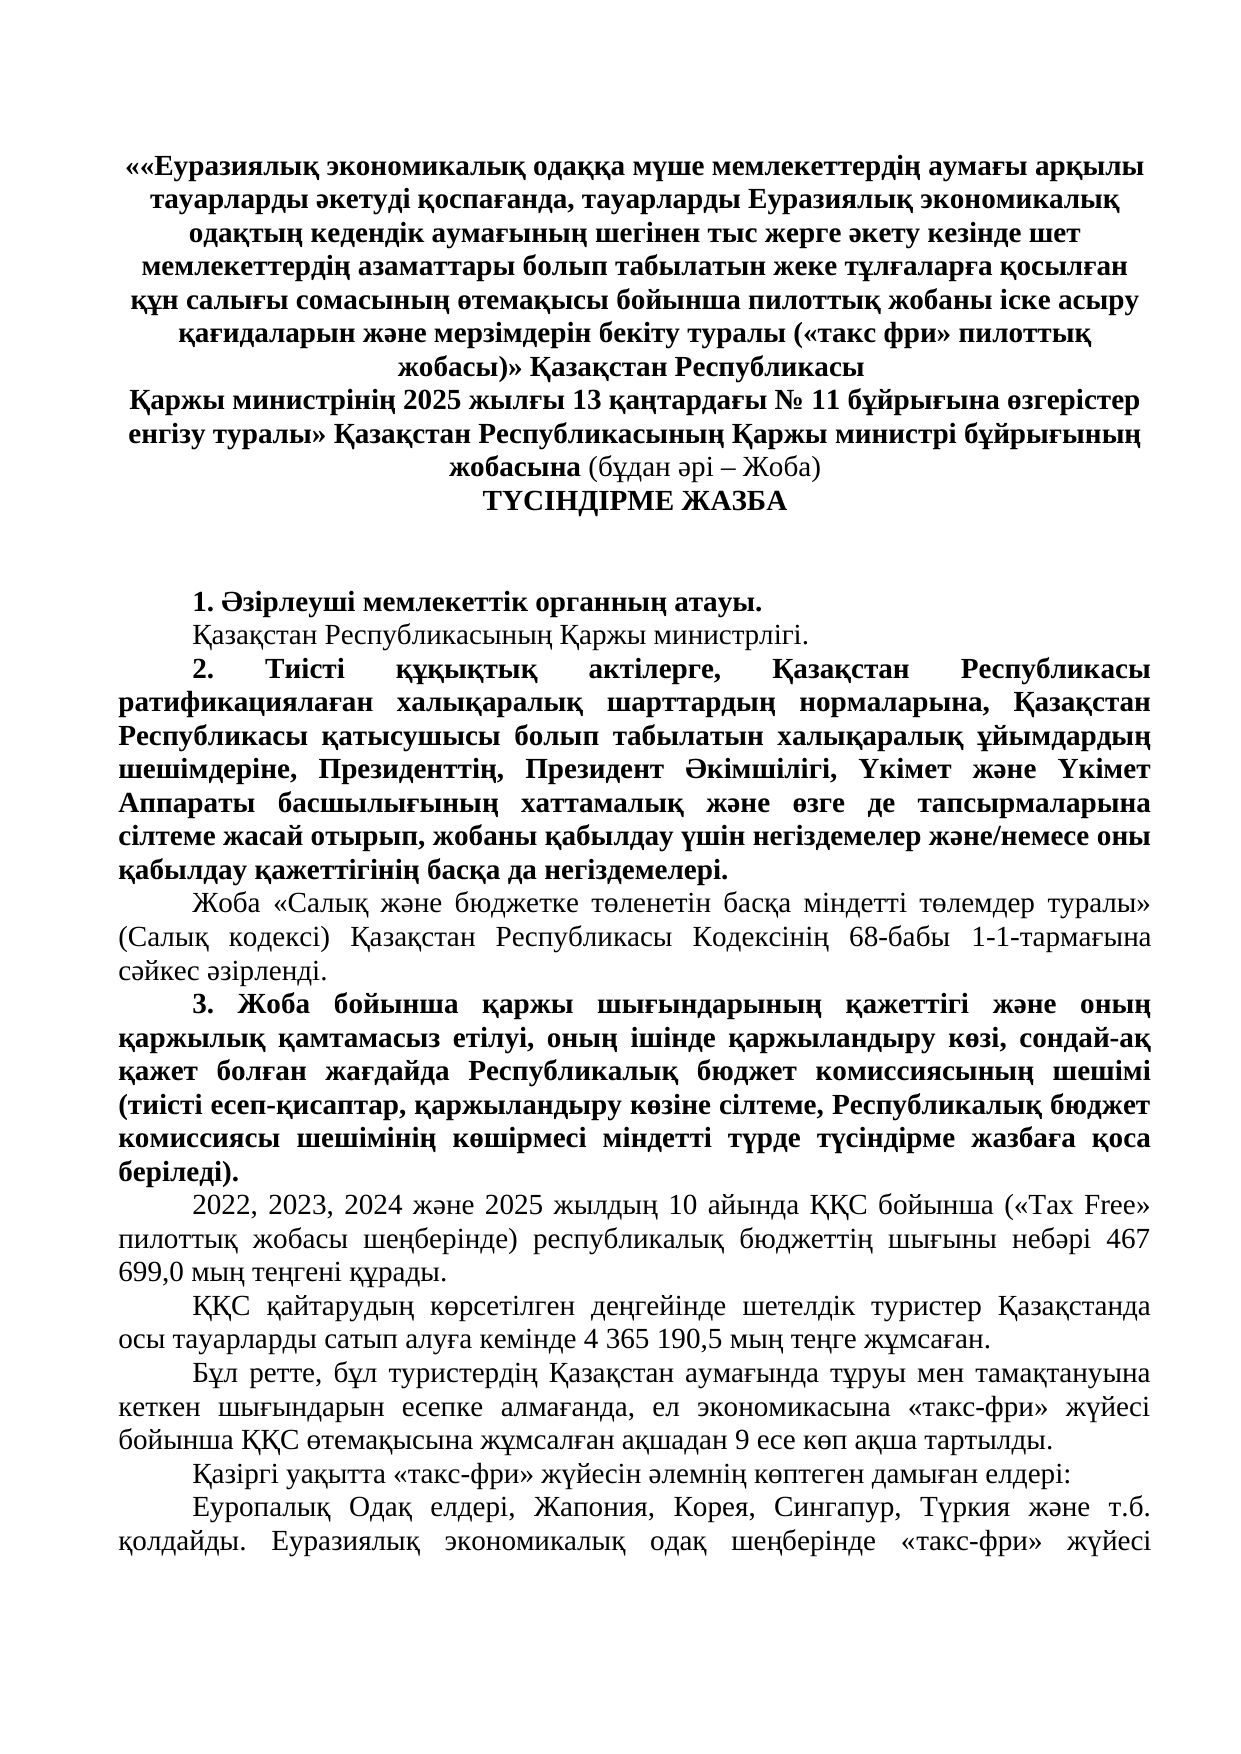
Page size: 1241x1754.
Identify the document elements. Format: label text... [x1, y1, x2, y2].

text ТҮСІНДІРМЕ ЖАЗБА [118, 483, 1152, 517]
text ««Еуразиялық экономикалық одаққа мүше мемлекеттердің аумағы арқылы тауарларды әкетуді қоспағанда, тауарларды Еуразиялық экономикалық одақтың кедендік аумағының шегінен тыс жерге әкету кезінде шет мемлекеттердің азаматтары болып табылатын жеке тұлғаларға қосылған құн салығы сомасының өтемақысы бойынша пилоттық жобаны іске асыру қағидаларын және мерзімдерін бекіту туралы («такс фри» пилоттық жобасы)» Қазақстан Республикасы Қаржы министрінің 2025 жылғы 13 қаңтардағы № 11 бұйрығына өзгерістер енгізу туралы» Қазақстан Республикасының Қаржы министрі бұйрығының жобасына (бұдан әрі – Жоба) [118, 148, 1152, 483]
text 1. Әзірлеуші мемлекеттік органның атауы. [118, 584, 1152, 617]
text ҚҚС қайтарудың көрсетілген деңгейінде шетелдік туристер Қазақстанда осы тауарларды сатып алуға кемінде 4 365 190,5 мың теңге жұмсаған. [118, 1288, 1152, 1355]
text 2022, 2023, 2024 және 2025 жылдың 10 айында ҚҚС бойынша («Tax Free» пилоттық жобасы шеңберінде) республикалық бюджеттің шығыны небәрі 467 699,0 мың теңгені құрады. [118, 1187, 1152, 1288]
text 2. Тиісті құқықтық актілерге, Қазақстан Республикасы ратификациялаған халықаралық шарттардың нормаларына, Қазақстан Республикасы қатысушысы болып табылатын халықаралық ұйымдардың шешімдеріне, Президенттің, Президент Әкімшілігі, Үкімет және Үкімет Аппараты басшылығының хаттамалық және өзге де тапсырмаларына сілтеме жасай отырып, жобаны қабылдау үшін негіздемелер және/немесе оны қабылдау қажеттігінің басқа да негіздемелері. [118, 651, 1152, 886]
text Бұл ретте, бұл туристердің Қазақстан аумағында тұруы мен тамақтануына кеткен шығындарын есепке алмағанда, ел экономикасына «такс-фри» жүйесі бойынша ҚҚС өтемақысына жұмсалған ақшадан 9 есе көп ақша тартылды. [118, 1355, 1152, 1456]
text 3. Жоба бойынша қаржы шығындарының қажеттігі және оның қаржылық қамтамасыз етілуі, оның ішінде қаржыландыру көзі, сондай-ақ қажет болған жағдайда Республикалық бюджет комиссиясының шешімі (тиісті есеп-қисаптар, қаржыландыру көзіне сілтеме, Республикалық бюджет комиссиясы шешімінің көшірмесі міндетті түрде түсіндірме жазбаға қоса беріледі). [118, 986, 1152, 1187]
text Қазіргі уақытта «такс-фри» жүйесін әлемнің көптеген дамыған елдері: [118, 1456, 1152, 1489]
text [118, 1489, 1152, 1621]
text Қазақстан Республикасының Қаржы министрлігі. [118, 617, 1152, 651]
text Жоба «Салық және бюджетке төленетін басқа міндетті төлемдер туралы» (Салық кодексі) Қазақстан Республикасы Кодексінің 68-бабы 1-1-тармағына сәйкес әзірленді. [118, 886, 1152, 986]
